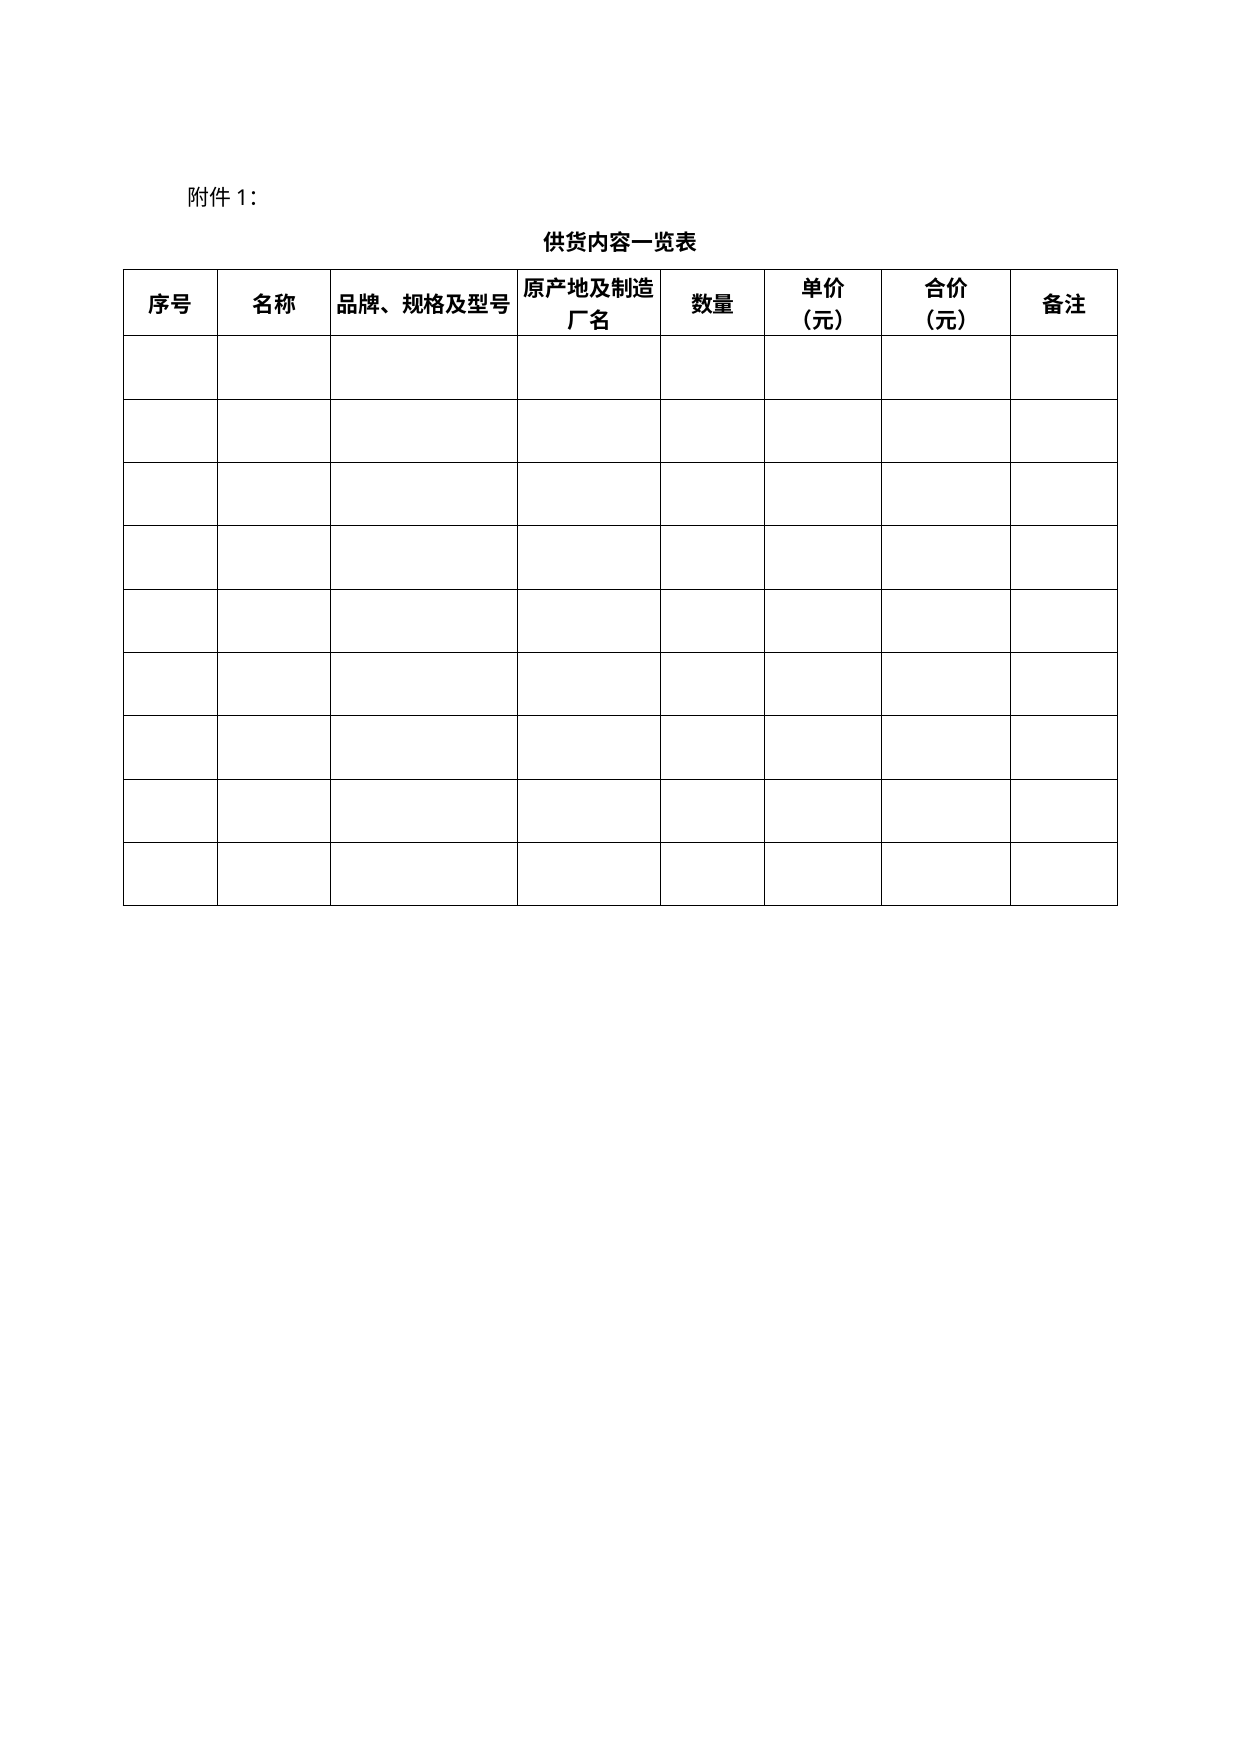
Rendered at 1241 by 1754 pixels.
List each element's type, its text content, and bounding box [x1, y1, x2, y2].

table_cell [661, 526, 764, 589]
table_cell [218, 716, 330, 779]
table_cell [882, 780, 1010, 842]
table_cell [661, 780, 764, 842]
table_cell [765, 843, 881, 905]
table_cell [124, 843, 217, 905]
table_cell [765, 336, 881, 399]
table_cell [518, 463, 660, 525]
table_cell [331, 463, 517, 525]
table_cell [218, 590, 330, 652]
table_header 品牌、规格及型号 [331, 270, 517, 335]
table_cell [218, 463, 330, 525]
table_cell [882, 336, 1010, 399]
table_cell [518, 716, 660, 779]
table_header 序号 [124, 270, 217, 335]
table_header 名称 [218, 270, 330, 335]
table_header 原产地及制造厂名 [518, 270, 660, 335]
table_cell [518, 653, 660, 715]
table_cell [882, 590, 1010, 652]
table_cell [1011, 336, 1117, 399]
table_cell [518, 780, 660, 842]
table_cell [518, 843, 660, 905]
table_cell [331, 780, 517, 842]
table_cell [661, 336, 764, 399]
table_cell [331, 526, 517, 589]
table_cell [518, 336, 660, 399]
table_cell [661, 843, 764, 905]
table_cell [882, 463, 1010, 525]
table_cell [331, 843, 517, 905]
table_cell [1011, 716, 1117, 779]
table_cell [1011, 400, 1117, 462]
table_cell [765, 653, 881, 715]
table_cell [218, 653, 330, 715]
table_cell [661, 716, 764, 779]
table_cell [765, 526, 881, 589]
table_cell [331, 400, 517, 462]
table_cell [518, 526, 660, 589]
table_cell [331, 653, 517, 715]
table_cell [882, 526, 1010, 589]
table_cell [882, 716, 1010, 779]
table_cell [661, 400, 764, 462]
table_cell [218, 336, 330, 399]
table_header 数量 [661, 270, 764, 335]
table_cell [1011, 653, 1117, 715]
table_cell [518, 400, 660, 462]
table_cell [1011, 463, 1117, 525]
text 供货内容一览表 [187, 224, 1053, 257]
table_header 合价 （元） [882, 270, 1010, 335]
table_cell [124, 463, 217, 525]
table_cell [331, 716, 517, 779]
table_cell [765, 463, 881, 525]
table_cell [882, 843, 1010, 905]
table_cell [765, 780, 881, 842]
table_header 备注 [1011, 270, 1117, 335]
table_cell [765, 590, 881, 652]
table_cell [661, 653, 764, 715]
table_cell [218, 843, 330, 905]
table_cell [124, 716, 217, 779]
table_cell [882, 653, 1010, 715]
table_cell [124, 590, 217, 652]
table_cell [218, 780, 330, 842]
table_cell [124, 780, 217, 842]
table_cell [331, 590, 517, 652]
table_cell [661, 463, 764, 525]
table_cell [518, 590, 660, 652]
table_cell [765, 400, 881, 462]
text 附件1： [187, 179, 1053, 212]
table_cell [124, 653, 217, 715]
table_cell [124, 336, 217, 399]
table_cell [218, 526, 330, 589]
table_cell [331, 336, 517, 399]
table_header 单价 （元） [765, 270, 881, 335]
table_cell [124, 526, 217, 589]
table_cell [1011, 780, 1117, 842]
table_cell [124, 400, 217, 462]
table_cell [661, 590, 764, 652]
table_cell [765, 716, 881, 779]
table_cell [1011, 590, 1117, 652]
table_cell [882, 400, 1010, 462]
table_cell [1011, 843, 1117, 905]
table_cell [218, 400, 330, 462]
table_cell [1011, 526, 1117, 589]
